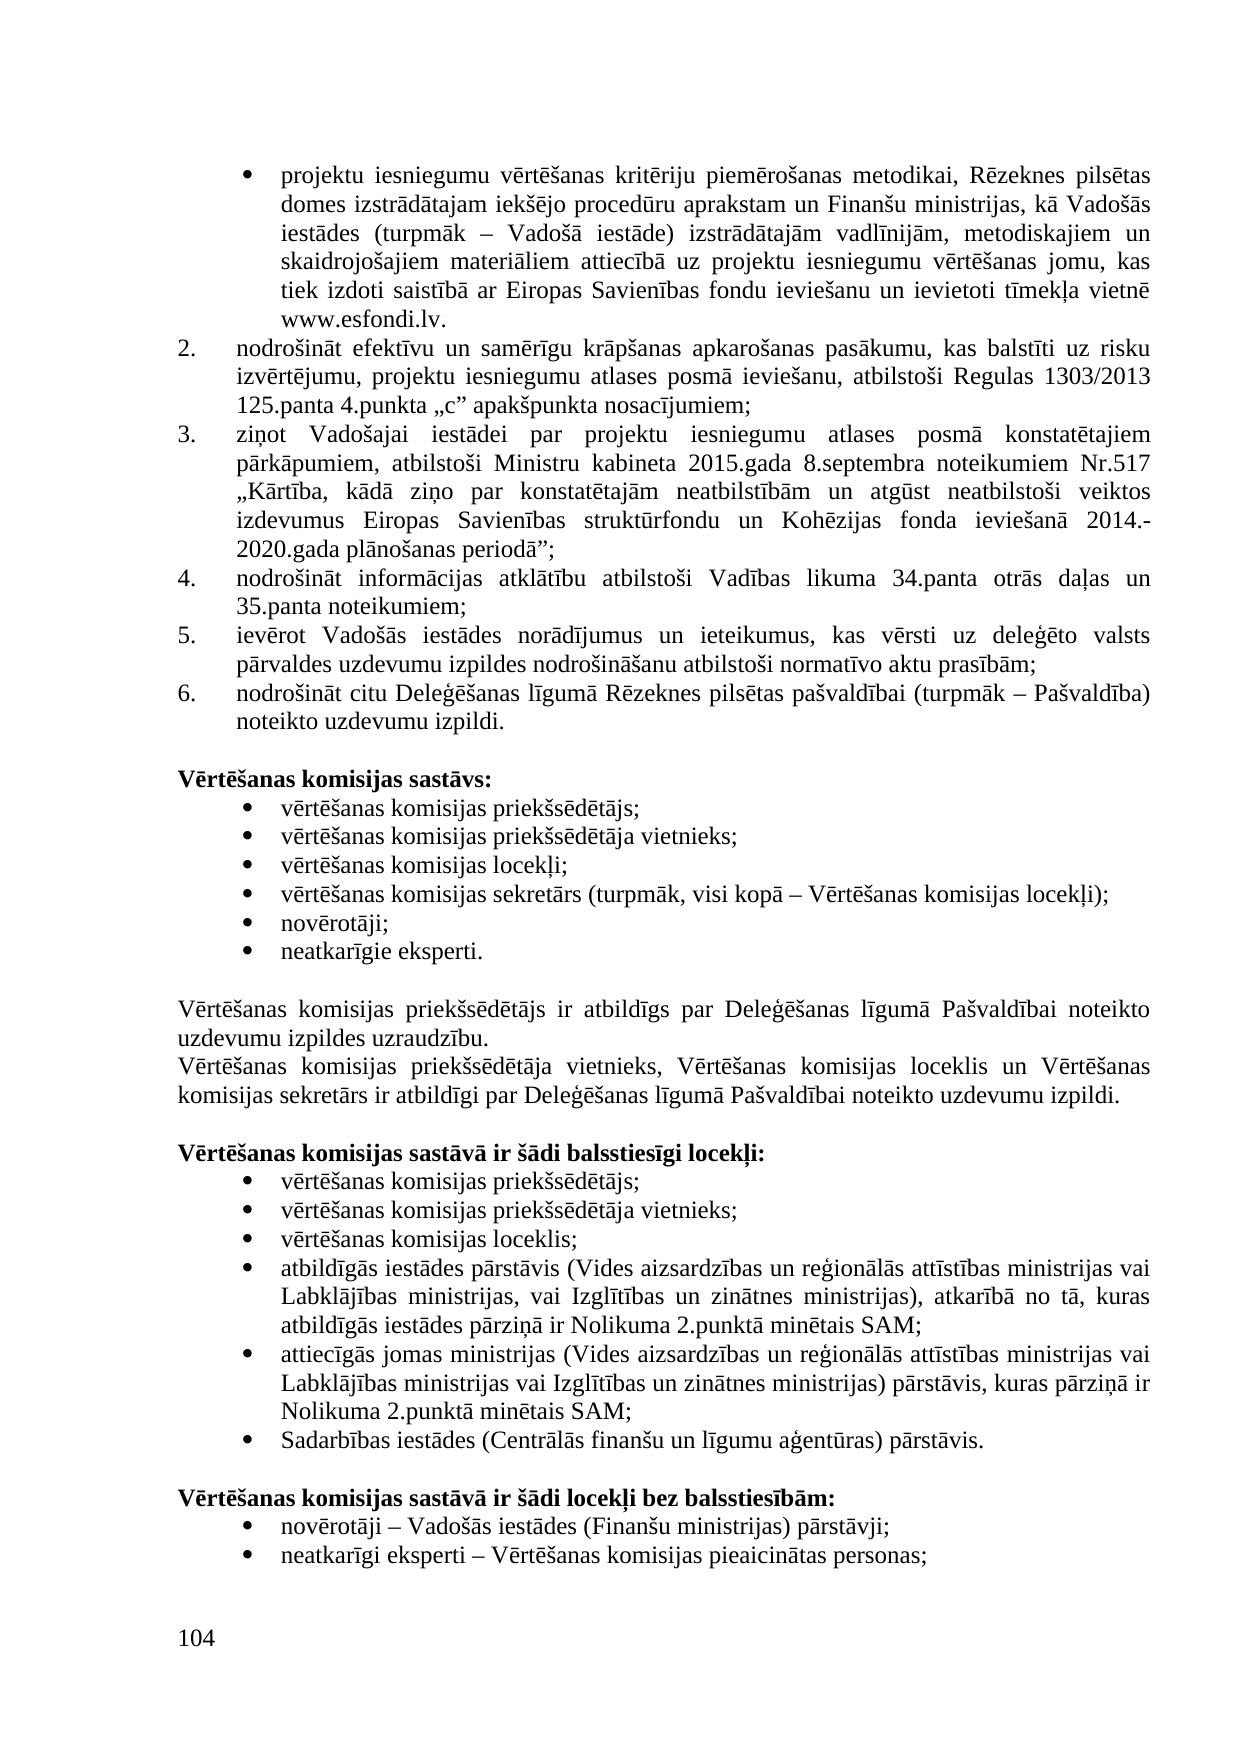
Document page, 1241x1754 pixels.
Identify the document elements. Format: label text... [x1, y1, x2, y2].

list nodrošināt informācijas atklātību atbilstoši Vadības likuma 34.panta otrās daļas un 35.panta noteikumiem; [177, 563, 1152, 620]
list projektu iesniegumu vērtēšanas kritēriju piemērošanas metodikai, Rēzeknes pilsētas domes izstrādātajam iekšējo procedūru aprakstam un Finanšu ministrijas, kā Vadošās iestādes (turpmāk – Vadošā iestāde) izstrādātajām vadlīnijām, metodiskajiem un skaidrojošajiem materiāliem attiecībā uz projektu iesniegumu vērtēšanas jomu, kas tiek izdoti saistībā ar Eiropas Savienības fondu ieviešanu un ievietoti tīmekļa vietnē www.esfondi.lv. [243, 160, 1152, 333]
list vērtēšanas komisijas priekšsēdētāja vietnieks; [243, 821, 1152, 850]
text Vērtēšanas komisijas sastāvs: [177, 764, 1152, 793]
list vērtēšanas komisijas priekšsēdētājs; [243, 1166, 1152, 1195]
list neatkarīgie eksperti. [243, 936, 1152, 965]
list neatkarīgi eksperti – Vērtēšanas komisijas pieaicinātas personas; [243, 1540, 1152, 1569]
list vērtēšanas komisijas sekretārs (turpmāk, visi kopā – Vērtēšanas komisijas locekļi); [243, 879, 1152, 908]
list novērotāji – Vadošās iestādes (Finanšu ministrijas) pārstāvji; [243, 1511, 1152, 1540]
text Vērtēšanas komisijas sastāvā ir šādi balsstiesīgi locekļi: [177, 1138, 1152, 1166]
text Vērtēšanas komisijas sastāvā ir šādi locekļi bez balsstiesībām: [177, 1483, 1152, 1511]
list novērotāji; [243, 908, 1152, 936]
list atbildīgās iestādes pārstāvis (Vides aizsardzības un reģionālās attīstības ministrijas vai Labklājības ministrijas, vai Izglītības un zinātnes ministrijas), atkarībā no tā, kuras atbildīgās iestādes pārziņā ir Nolikuma 2.punktā minētais SAM; [243, 1253, 1152, 1339]
list vērtēšanas komisijas priekšsēdētāja vietnieks; [243, 1195, 1152, 1224]
list attiecīgās jomas ministrijas (Vides aizsardzības un reģionālās attīstības ministrijas vai Labklājības ministrijas vai Izglītības un zinātnes ministrijas) pārstāvis, kuras pārziņā ir Nolikuma 2.punktā minētais SAM; [243, 1339, 1152, 1425]
list vērtēšanas komisijas loceklis; [243, 1224, 1152, 1253]
list ziņot Vadošajai iestādei par projektu iesniegumu atlases posmā konstatētajiem pārkāpumiem, atbilstoši Ministru kabineta 2015.gada 8.septembra noteikumiem Nr.517 „Kārtība, kādā ziņo par konstatētajām neatbilstībām un atgūst neatbilstoši veiktos izdevumus Eiropas Savienības struktūrfondu un Kohēzijas fonda ieviešanā 2014.-2020.gada plānošanas periodā”; [177, 419, 1152, 563]
list nodrošināt citu Deleģēšanas līgumā Rēzeknes pilsētas pašvaldībai (turpmāk – Pašvaldība) noteikto uzdevumu izpildi. [177, 678, 1152, 735]
list nodrošināt efektīvu un samērīgu krāpšanas apkarošanas pasākumu, kas balstīti uz risku izvērtējumu, projektu iesniegumu atlases posmā ieviešanu, atbilstoši Regulas 1303/2013 125.panta 4.punkta „c” apakšpunkta nosacījumiem; [177, 333, 1152, 419]
list vērtēšanas komisijas locekļi; [243, 850, 1152, 879]
list Sadarbības iestādes (Centrālās finanšu un līgumu aģentūras) pārstāvis. [243, 1425, 1152, 1454]
list ievērot Vadošās iestādes norādījumus un ieteikumus, kas vērsti uz deleģēto valsts pārvaldes uzdevumu izpildes nodrošināšanu atbilstoši normatīvo aktu prasībām; [177, 620, 1152, 678]
text Vērtēšanas komisijas priekšsēdētāja vietnieks, Vērtēšanas komisijas loceklis un Vērtēšanas komisijas sekretārs ir atbildīgi par Deleģēšanas līgumā Pašvaldībai noteikto uzdevumu izpildi. [177, 1051, 1152, 1109]
list vērtēšanas komisijas priekšsēdētājs; [243, 793, 1152, 821]
text Vērtēšanas komisijas priekšsēdētājs ir atbildīgs par Deleģēšanas līgumā Pašvaldībai noteikto uzdevumu izpildes uzraudzību. [177, 994, 1152, 1051]
